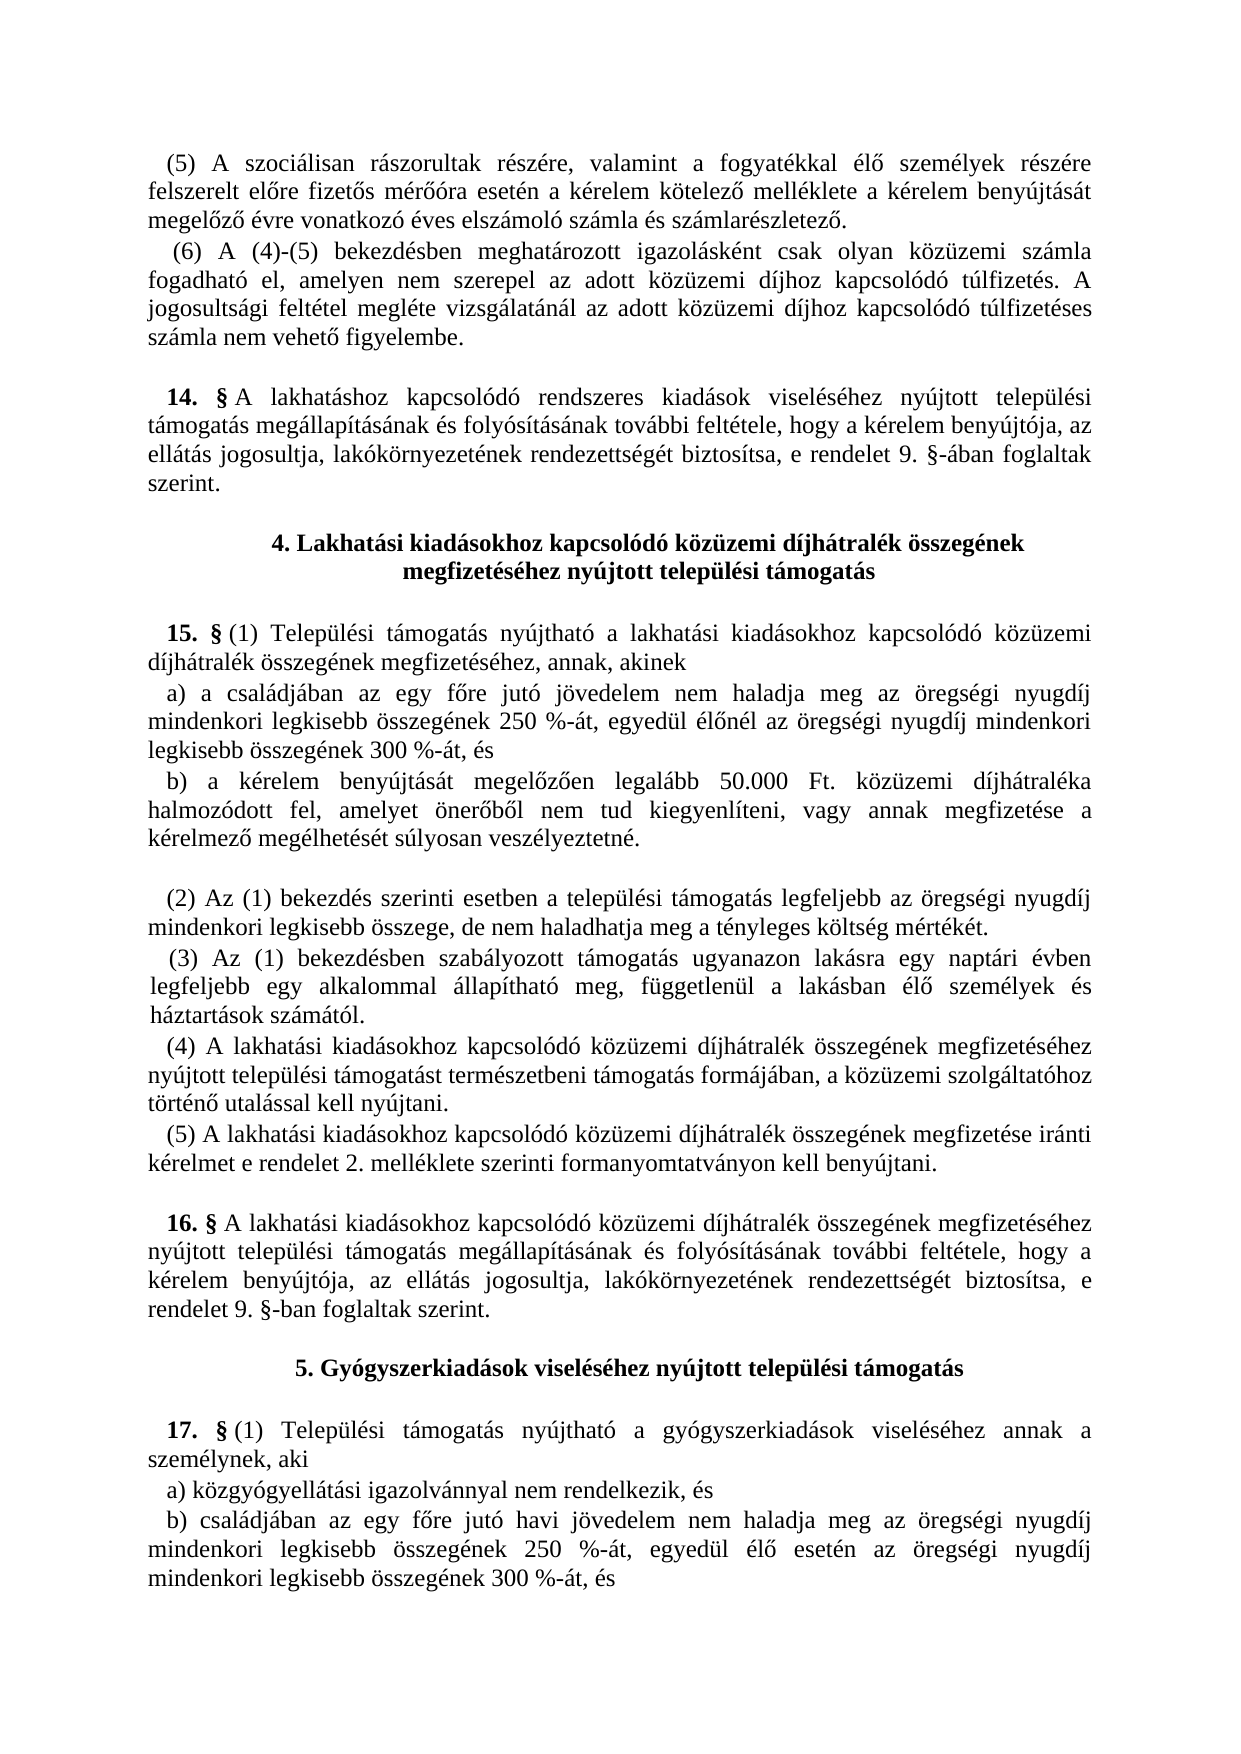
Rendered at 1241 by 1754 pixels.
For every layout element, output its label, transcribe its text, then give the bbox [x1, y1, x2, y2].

text (2) Az (1) bekezdés szerinti esetben a települési támogatás legfeljebb az öregségi nyugdíj mindenkori legkisebb összege, de nem haladhatja meg a tényleges költség mértékét. [148, 883, 1093, 941]
text (5) A szociálisan rászorultak részére, valamint a fogyatékkal élő személyek részére felszerelt előre fizetős mérőóra esetén a kérelem kötelező melléklete a kérelem benyújtását megelőző évre vonatkozó éves elszámoló számla és számlarészletező. [148, 148, 1093, 234]
text 14. § A lakhatáshoz kapcsolódó rendszeres kiadások viseléséhez nyújtott települési támogatás megállapításának és folyósításának további feltétele, hogy a kérelem benyújtója, az ellátás jogosultja, lakókörnyezetének rendezettségét biztosítsa, e rendelet 9. §-ában foglaltak szerint. [148, 382, 1093, 497]
text (4) A lakhatási kiadásokhoz kapcsolódó közüzemi díjhátralék összegének megfizetéséhez nyújtott települési támogatást természetbeni támogatás formájában, a közüzemi szolgáltatóhoz történő utalással kell nyújtani. [148, 1031, 1093, 1117]
text 17. § (1) Települési támogatás nyújtható a gyógyszerkiadások viseléséhez annak a személynek, aki [148, 1415, 1093, 1473]
text (3) Az (1) bekezdésben szabályozott támogatás ugyanazon lakásra egy naptári évben legfeljebb egy alkalommal állapítható meg, függetlenül a lakásban élő személyek és háztartások számától. [150, 943, 1093, 1029]
text 15. § (1) Települési támogatás nyújtható a lakhatási kiadásokhoz kapcsolódó közüzemi díjhátralék összegének megfizetéséhez, annak, akinek [148, 618, 1093, 676]
text 5. Gyógyszerkiadások viseléséhez nyújtott települési támogatás [148, 1353, 1093, 1382]
text (6) A (4)-(5) bekezdésben meghatározott igazolásként csak olyan közüzemi számla fogadható el, amelyen nem szerepel az adott közüzemi díjhoz kapcsolódó túlfizetés. A jogosultsági feltétel megléte vizsgálatánál az adott közüzemi díjhoz kapcsolódó túlfizetéses számla nem vehető figyelembe. [148, 236, 1093, 351]
text a) a családjában az egy főre jutó jövedelem nem haladja meg az öregségi nyugdíj mindenkori legkisebb összegének 250 %-át, egyedül élőnél az öregségi nyugdíj mindenkori legkisebb összegének 300 %-át, és [148, 678, 1093, 764]
text 4. Lakhatási kiadásokhoz kapcsolódó közüzemi díjhátralék összegének megfizetéséhez nyújtott települési támogatás [185, 528, 1093, 585]
text 16. § A lakhatási kiadásokhoz kapcsolódó közüzemi díjhátralék összegének megfizetéséhez nyújtott települési támogatás megállapításának és folyósításának további feltétele, hogy a kérelem benyújtója, az ellátás jogosultja, lakókörnyezetének rendezettségét biztosítsa, e rendelet 9. §-ban foglaltak szerint. [148, 1208, 1093, 1323]
text b) a kérelem benyújtását megelőzően legalább 50.000 Ft. közüzemi díjhátraléka halmozódott fel, amelyet önerőből nem tud kiegyenlíteni, vagy annak megfizetése a kérelmező megélhetését súlyosan veszélyeztetné. [148, 766, 1093, 852]
text b) családjában az egy főre jutó havi jövedelem nem haladja meg az öregségi nyugdíj mindenkori legkisebb összegének 250 %-át, egyedül élő esetén az öregségi nyugdíj mindenkori legkisebb összegének 300 %-át, és [148, 1506, 1093, 1592]
text (5) A lakhatási kiadásokhoz kapcsolódó közüzemi díjhátralék összegének megfizetése iránti kérelmet e rendelet 2. melléklete szerinti formanyomtatványon kell benyújtani. [148, 1119, 1093, 1177]
text a) közgyógyellátási igazolvánnyal nem rendelkezik, és [148, 1475, 1093, 1503]
